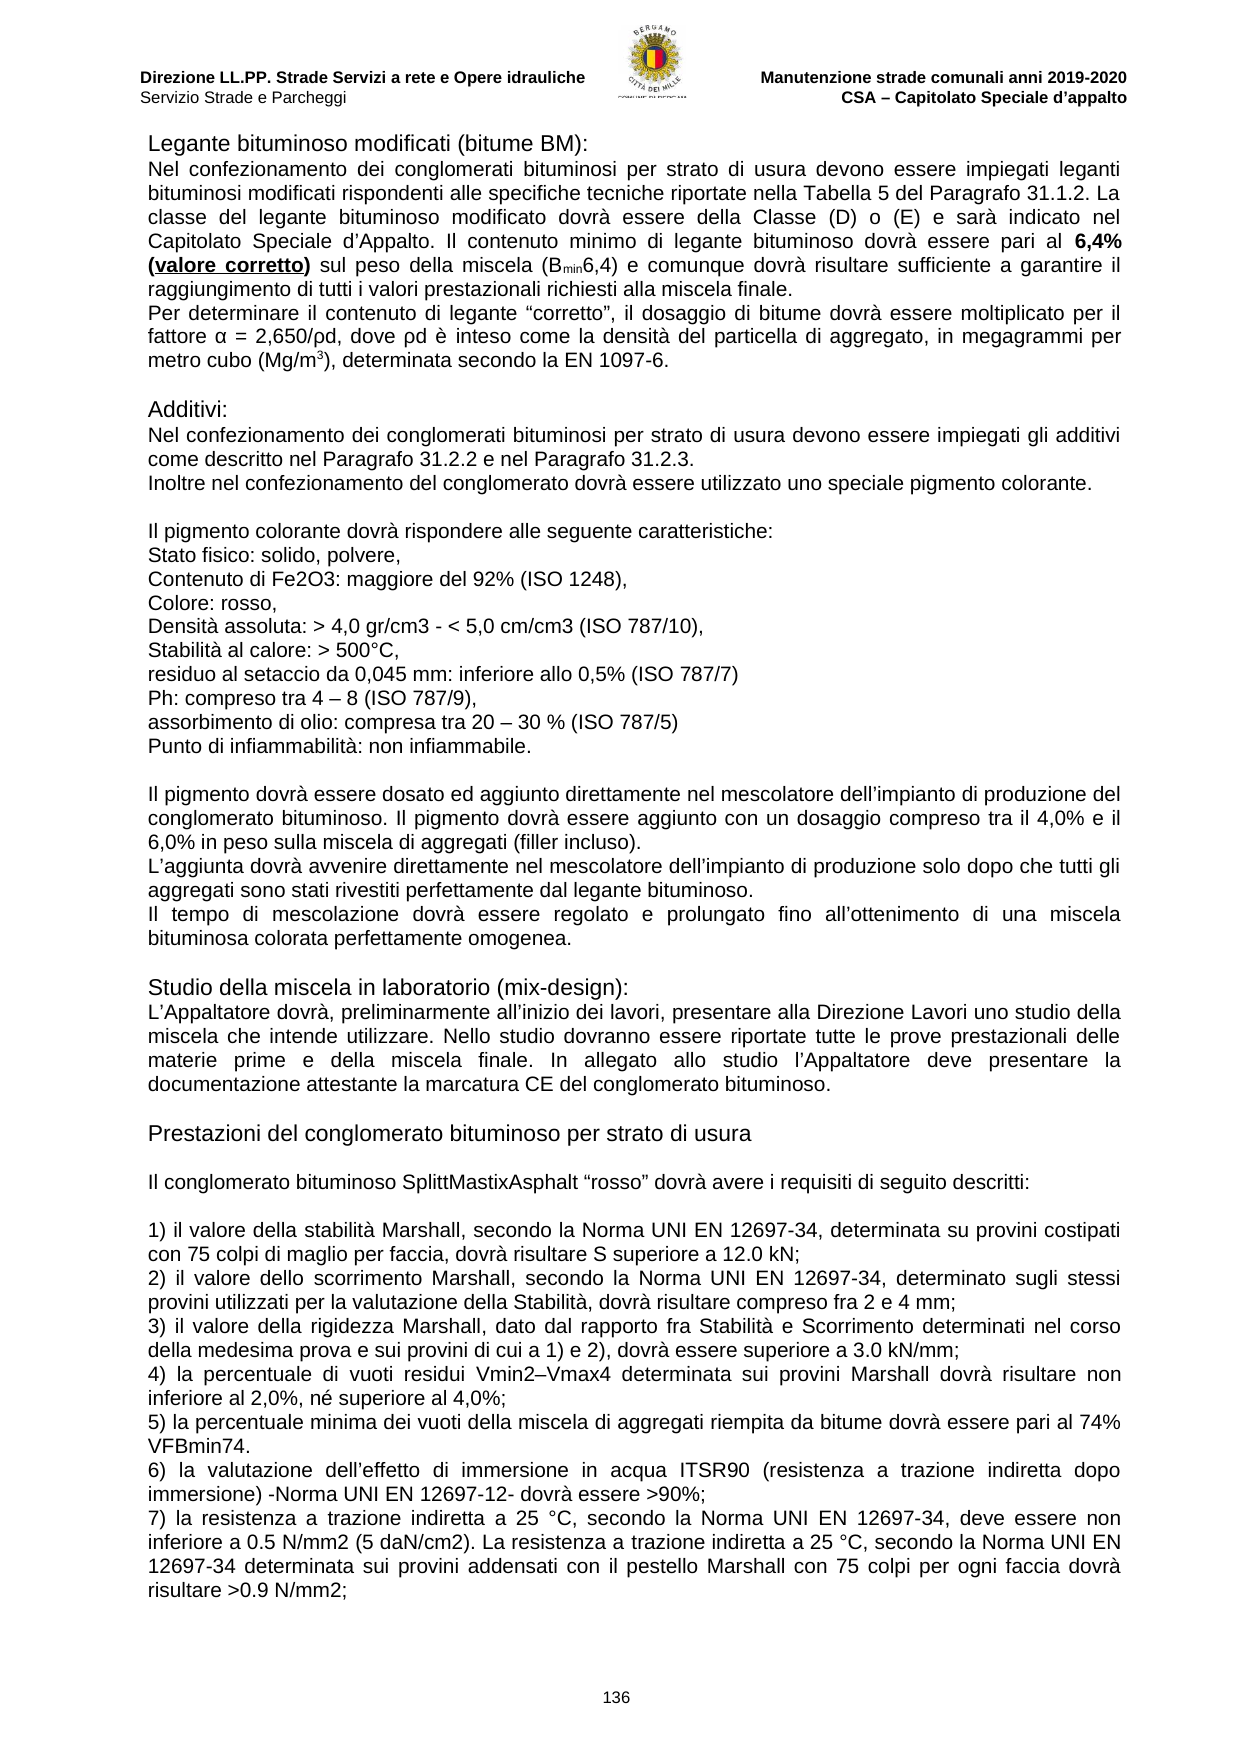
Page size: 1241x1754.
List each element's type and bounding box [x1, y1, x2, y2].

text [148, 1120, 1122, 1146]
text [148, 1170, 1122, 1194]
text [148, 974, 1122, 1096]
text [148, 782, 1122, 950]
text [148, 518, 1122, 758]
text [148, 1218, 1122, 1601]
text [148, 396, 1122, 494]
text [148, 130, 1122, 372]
picture [617, 25, 687, 97]
